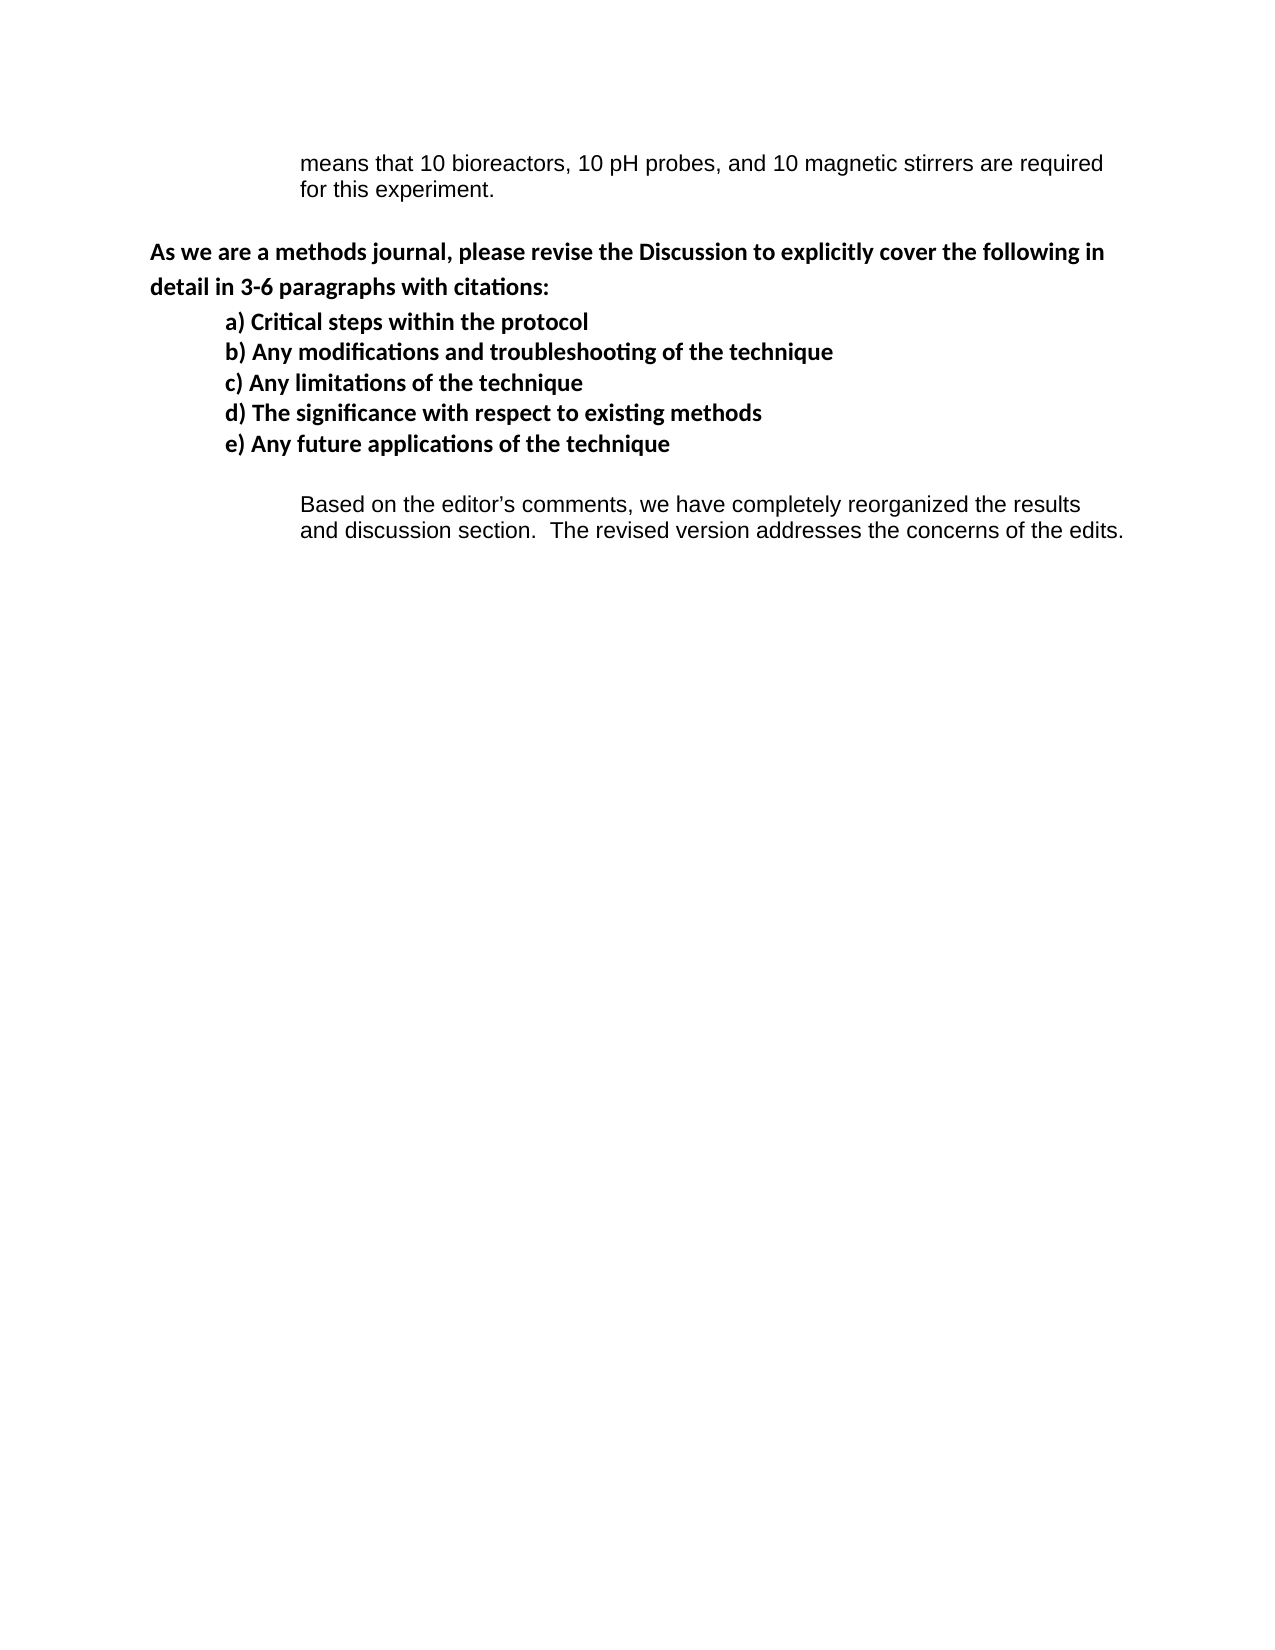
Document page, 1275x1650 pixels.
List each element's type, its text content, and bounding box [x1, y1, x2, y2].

list e) Any future applications of the technique [225, 428, 1125, 458]
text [300, 150, 1125, 203]
list a) Critical steps within the protocol [225, 306, 1125, 336]
list c) Any limitations of the technique [225, 367, 1125, 397]
list b) Any modifications and troubleshooting of the technique [225, 336, 1125, 367]
list d) The significance with respect to existing methods [225, 397, 1125, 428]
text Based on the editor’s comments, we have completely reorganized the results and discussion section. The revised version addresses the concerns of the edits. [300, 491, 1125, 544]
list As we are a methods journal, please revise the Discussion to explicitly cover the following in detail in 3-6 paragraphs with citations: [150, 236, 1125, 301]
